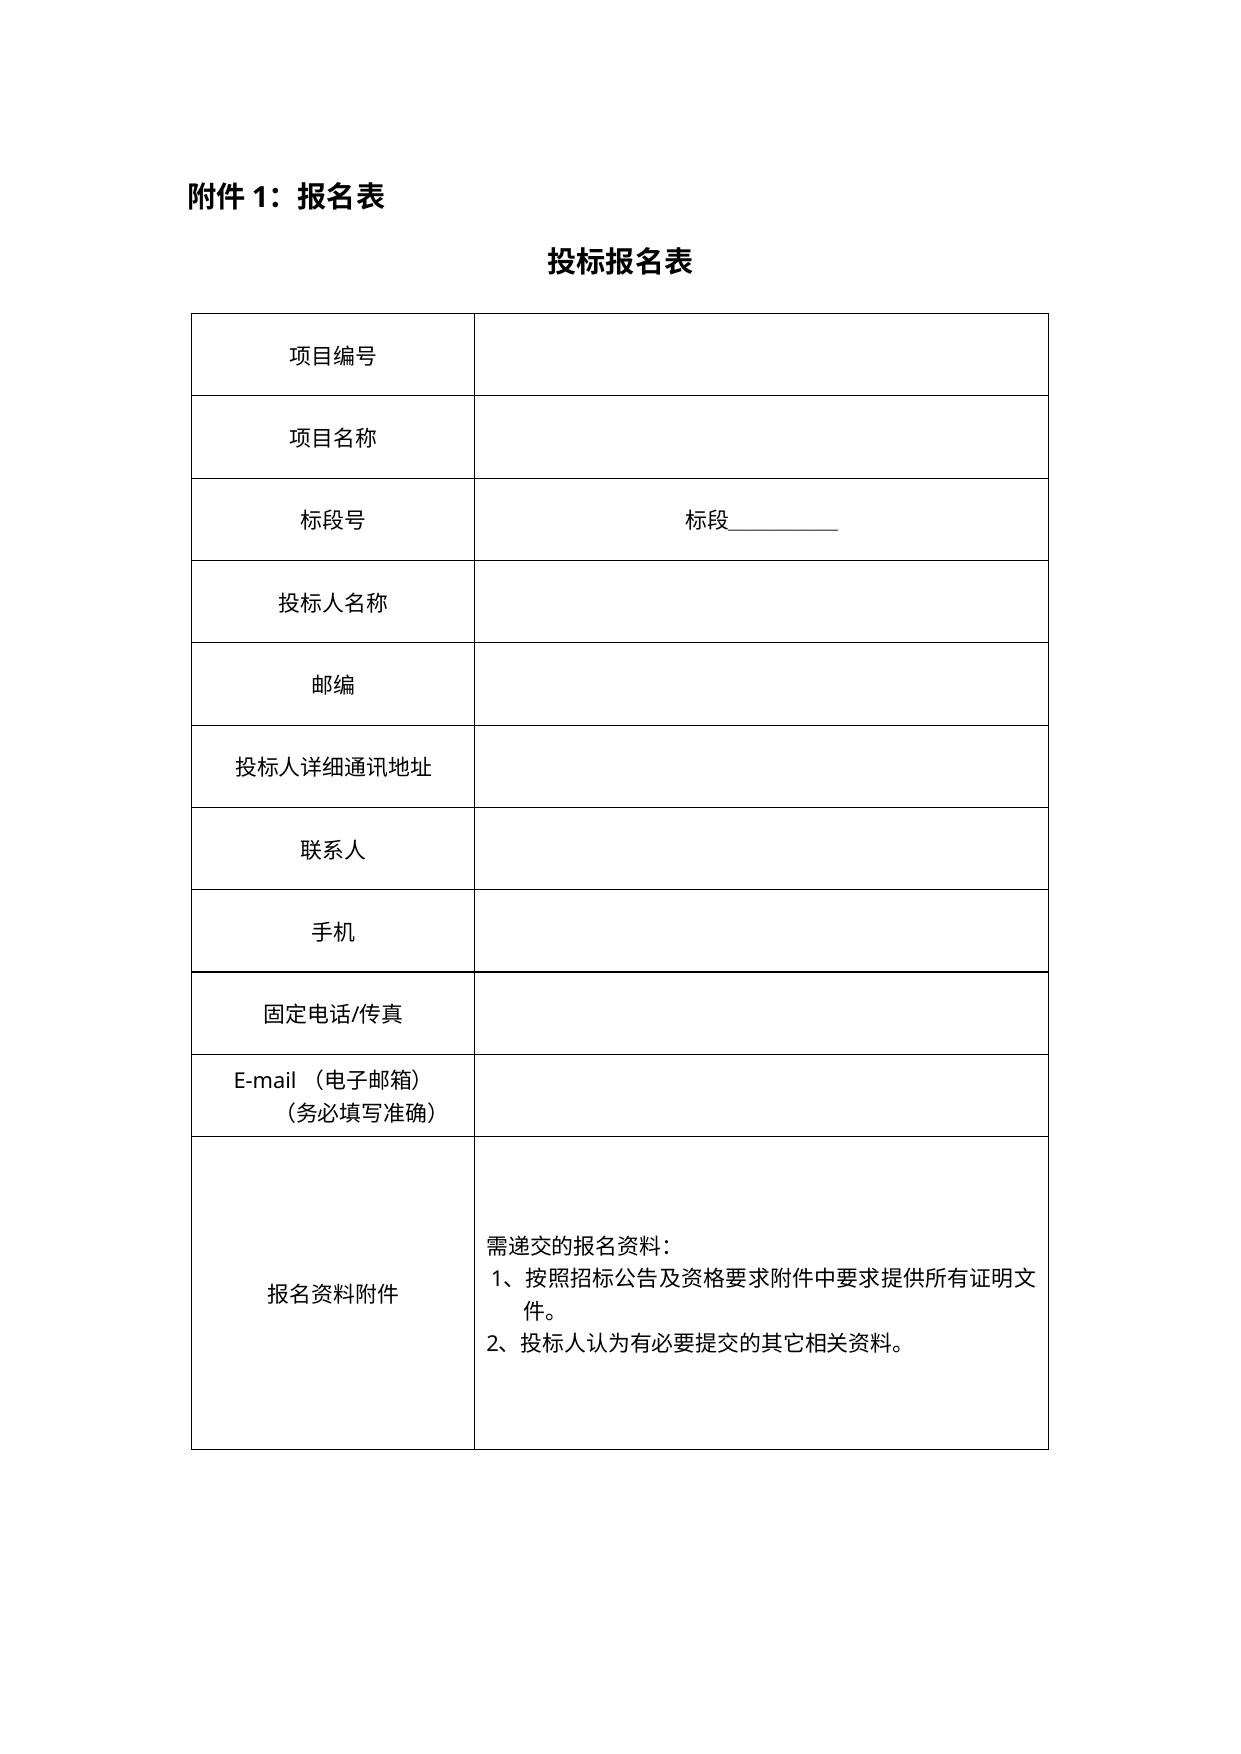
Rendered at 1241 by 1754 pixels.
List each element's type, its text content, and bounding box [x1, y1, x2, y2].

text 附件1：报名表 [187, 162, 1053, 227]
table_cell [475, 890, 1048, 971]
table_cell 手机 [192, 890, 474, 971]
table_header [475, 314, 1048, 395]
table_cell 标段号 [192, 479, 474, 560]
table_cell [475, 726, 1048, 807]
text 投标报名表 [187, 227, 1053, 292]
table_cell 报名资料附件 [192, 1137, 474, 1449]
table_cell 需递交的报名资料： 1、按照招标公告及资格要求附件中要求提供所有证明文件。 2、投标人认为有必要提交的其它相关资料。 [475, 1137, 1048, 1449]
table_cell [475, 808, 1048, 889]
table_cell [475, 561, 1048, 642]
table_cell 邮编 [192, 643, 474, 724]
table_cell [475, 1055, 1048, 1136]
table_cell E-mail （电子邮箱） （务必填写准确） [192, 1055, 474, 1136]
table_cell [475, 643, 1048, 724]
table_header 项目编号 [192, 314, 474, 395]
table_cell 固定电话/传真 [192, 973, 474, 1054]
table_cell 投标人详细通讯地址 [192, 726, 474, 807]
table_cell [475, 973, 1048, 1054]
table_cell [475, 396, 1048, 478]
table_cell 标段＿＿＿＿＿ [475, 479, 1048, 560]
table_cell 项目名称 [192, 396, 474, 478]
table_cell 联系人 [192, 808, 474, 889]
table_cell 投标人名称 [192, 561, 474, 642]
